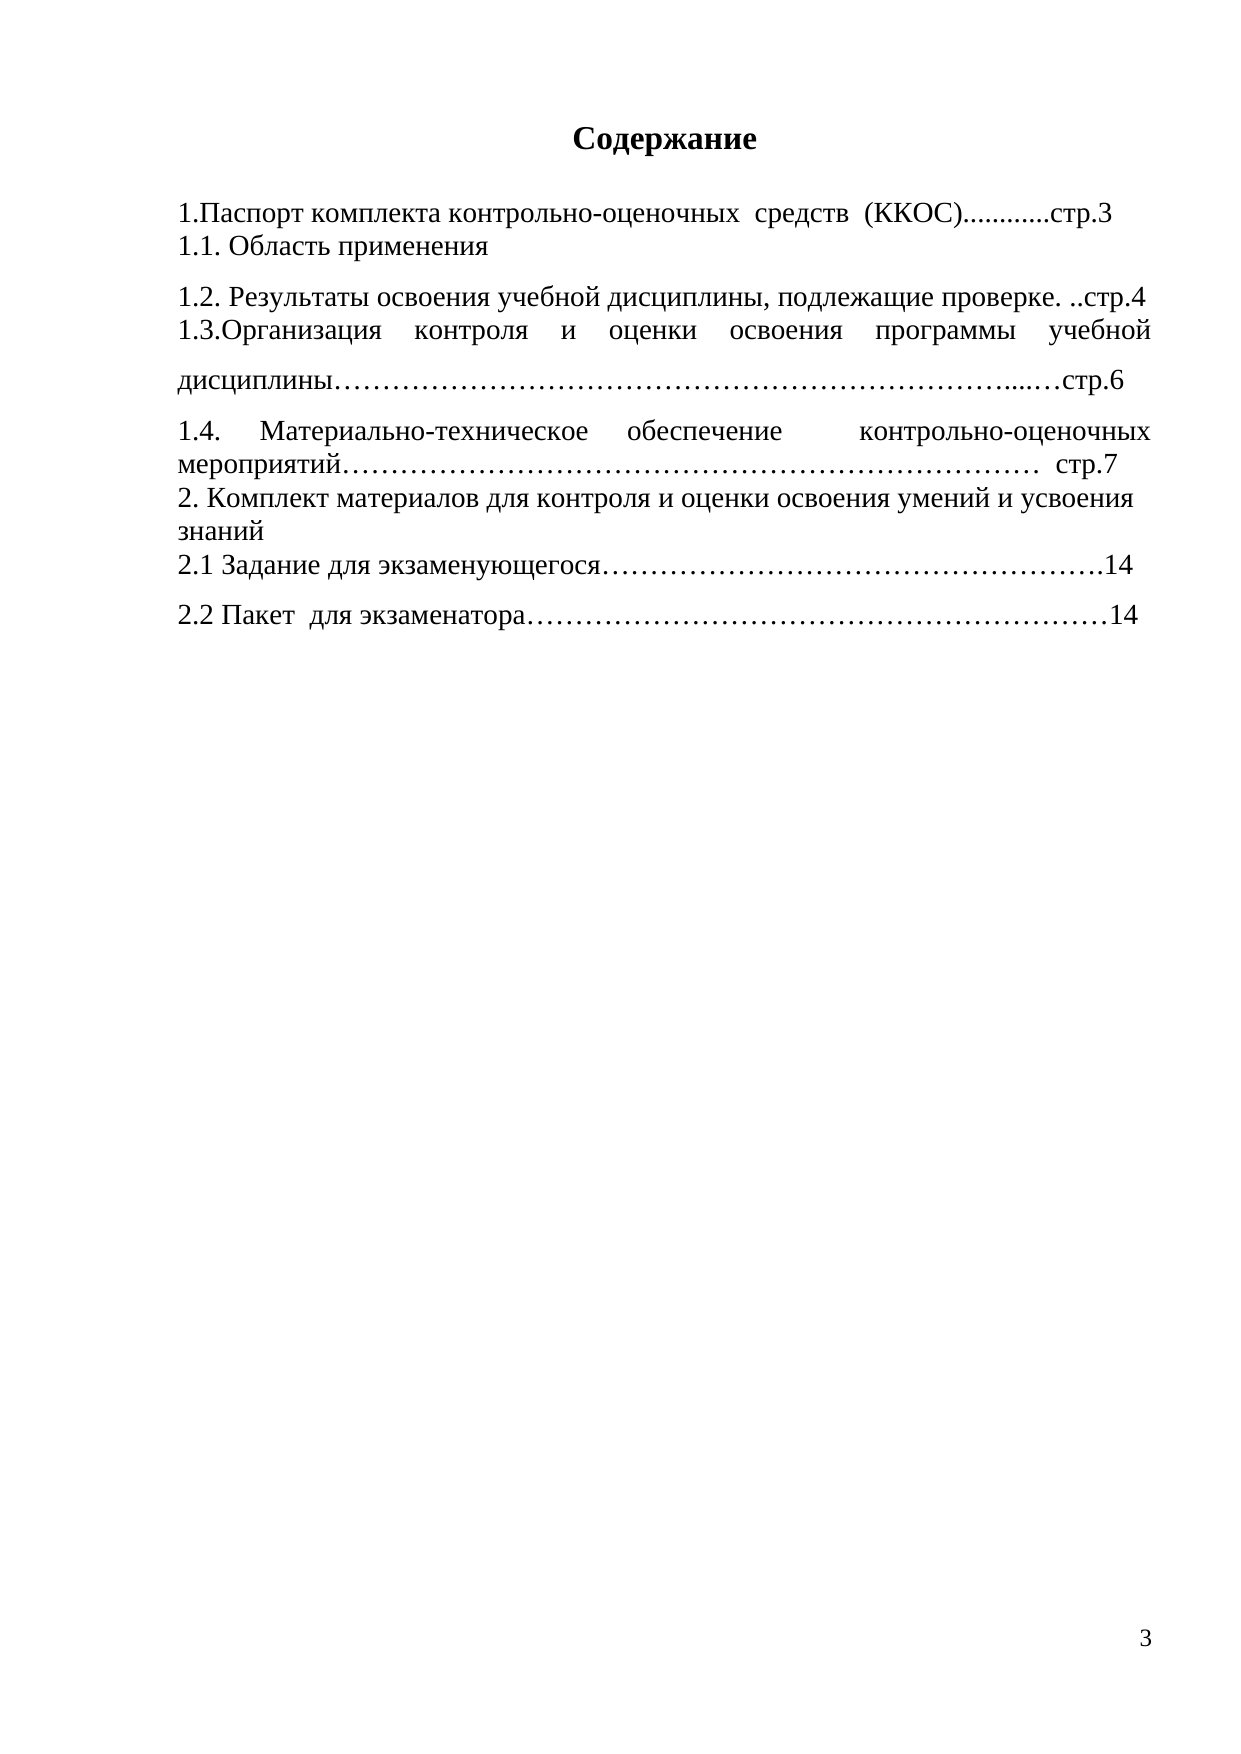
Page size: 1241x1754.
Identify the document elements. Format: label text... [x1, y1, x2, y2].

text Содержание [177, 118, 1152, 156]
text 1.3.Организация контроля и оценки освоения программы учебной дисциплины……………………………………………………………....…стр.6 [177, 312, 1152, 396]
text 1.Паспорт комплекта контрольно-оценочных средств (ККОС)............стр.3 [177, 195, 1152, 228]
text 2.2 Пакет для экзаменатора……………………………………………………14 [177, 597, 1152, 631]
text 1.2. Результаты освоения учебной дисциплины, подлежащие проверке. ..стр.4 [177, 279, 1152, 312]
text 2. Комплект материалов для контроля и оценки освоения умений и усвоения знаний [177, 480, 1152, 547]
text 1.4. Материально-техническое обеспечение контрольно-оценочных мероприятий……………………………………………………………… стр.7 [177, 413, 1152, 480]
text 2.1 Задание для экзаменующегося…………………………………………….14 [177, 547, 1152, 581]
text 1.1. Область применения [177, 228, 1152, 262]
